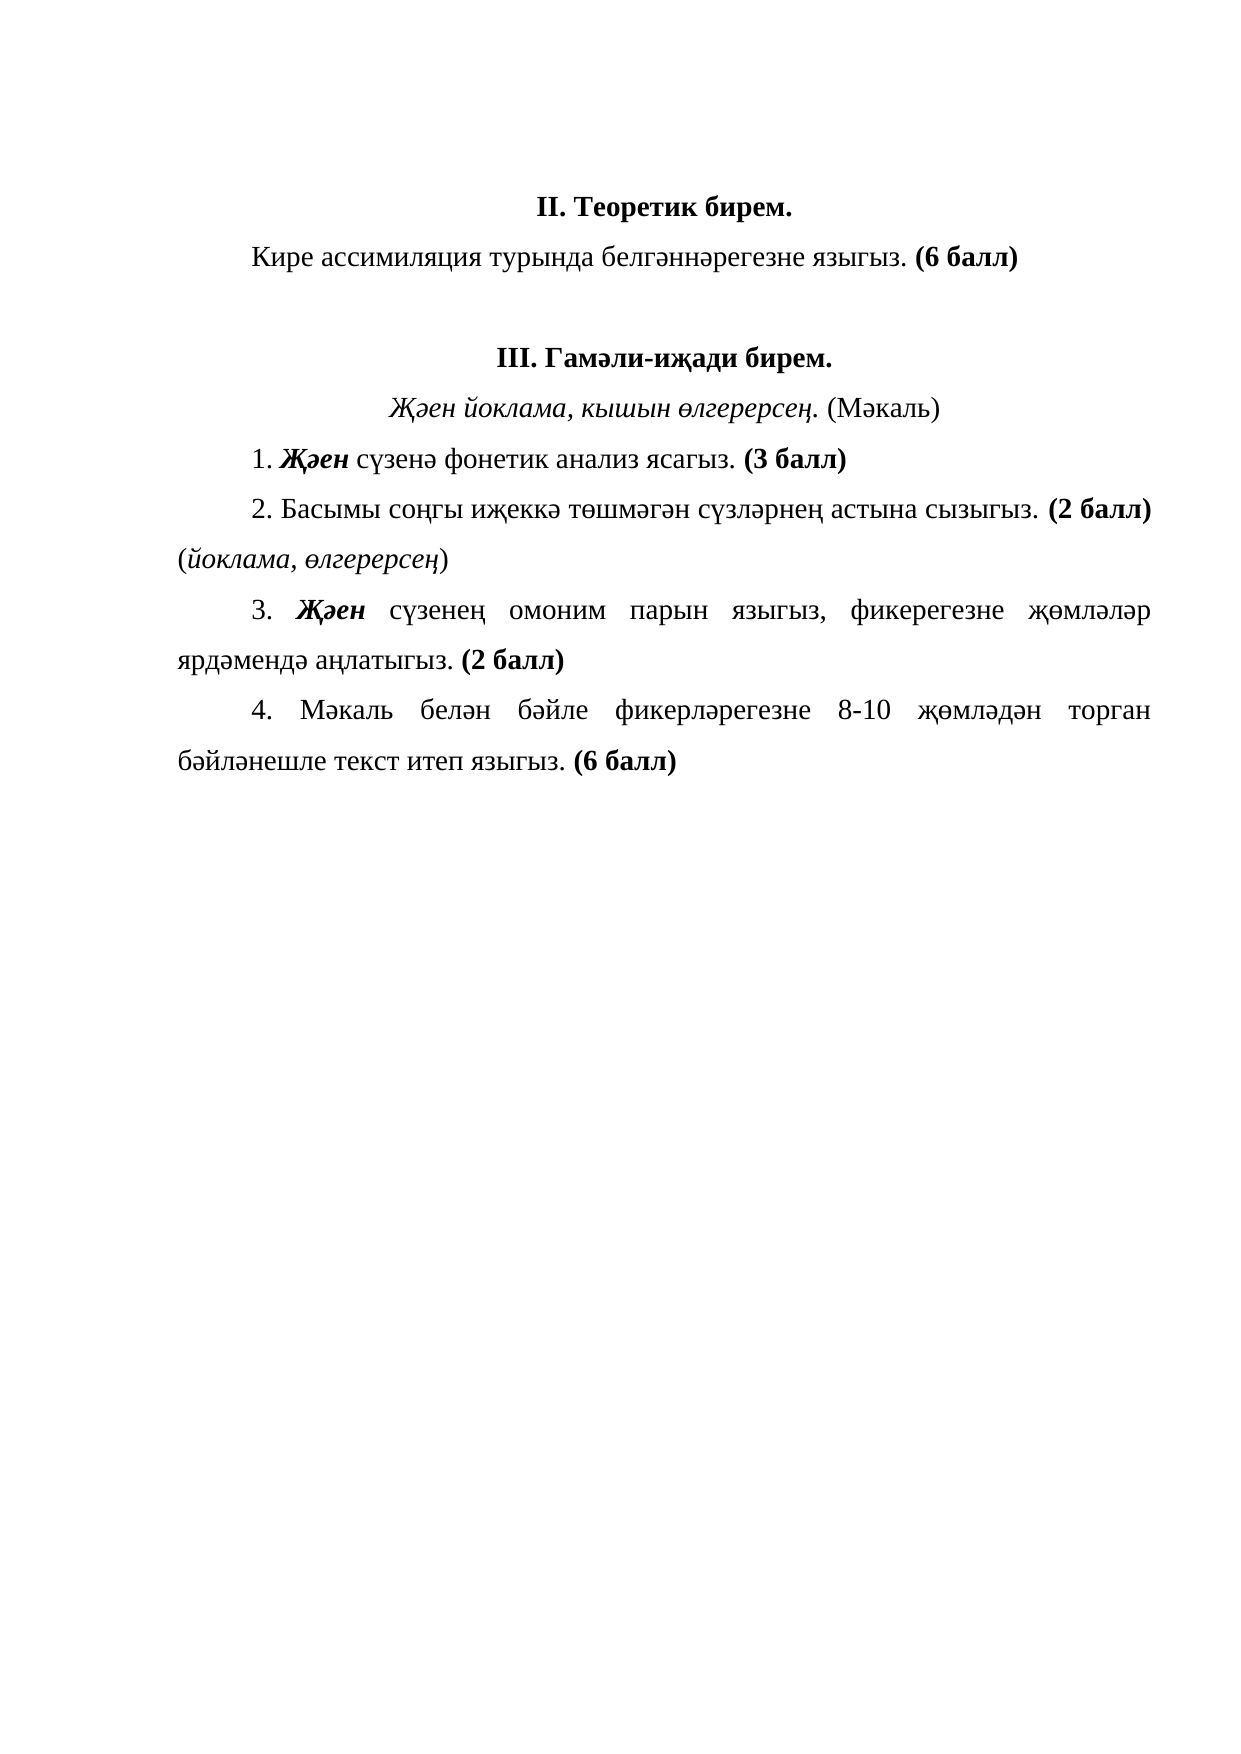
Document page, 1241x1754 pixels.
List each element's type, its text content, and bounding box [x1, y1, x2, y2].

text 2. Басымы соңгы иҗеккә төшмәгән сүзләрнең астына сызыгыз. (2 балл) (йоклама, өлгерерсең) [177, 491, 1152, 575]
text II. Теоретик бирем. [177, 189, 1152, 223]
text 1. Җәен сүзенә фонетик анализ ясагыз. (3 балл) [177, 441, 1152, 474]
text III. Гамәли-иҗади бирем. [177, 340, 1152, 374]
text Кире ассимиляция турында белгәннәрегезне языгыз. (6 балл) [177, 239, 1152, 273]
text Җәен йоклама, кышын өлгерерсең. (Мәкаль) [177, 391, 1152, 424]
text 4. Мәкаль белән бәйле фикерләрегезне 8-10 җөмләдән торган бәйләнешле текст итеп языгыз. (6 балл) [177, 692, 1152, 776]
text 3. Җәен сүзенең омоним парын языгыз, фикерегезне җөмләләр ярдәмендә аңлатыгыз. (2 балл) [177, 592, 1152, 676]
